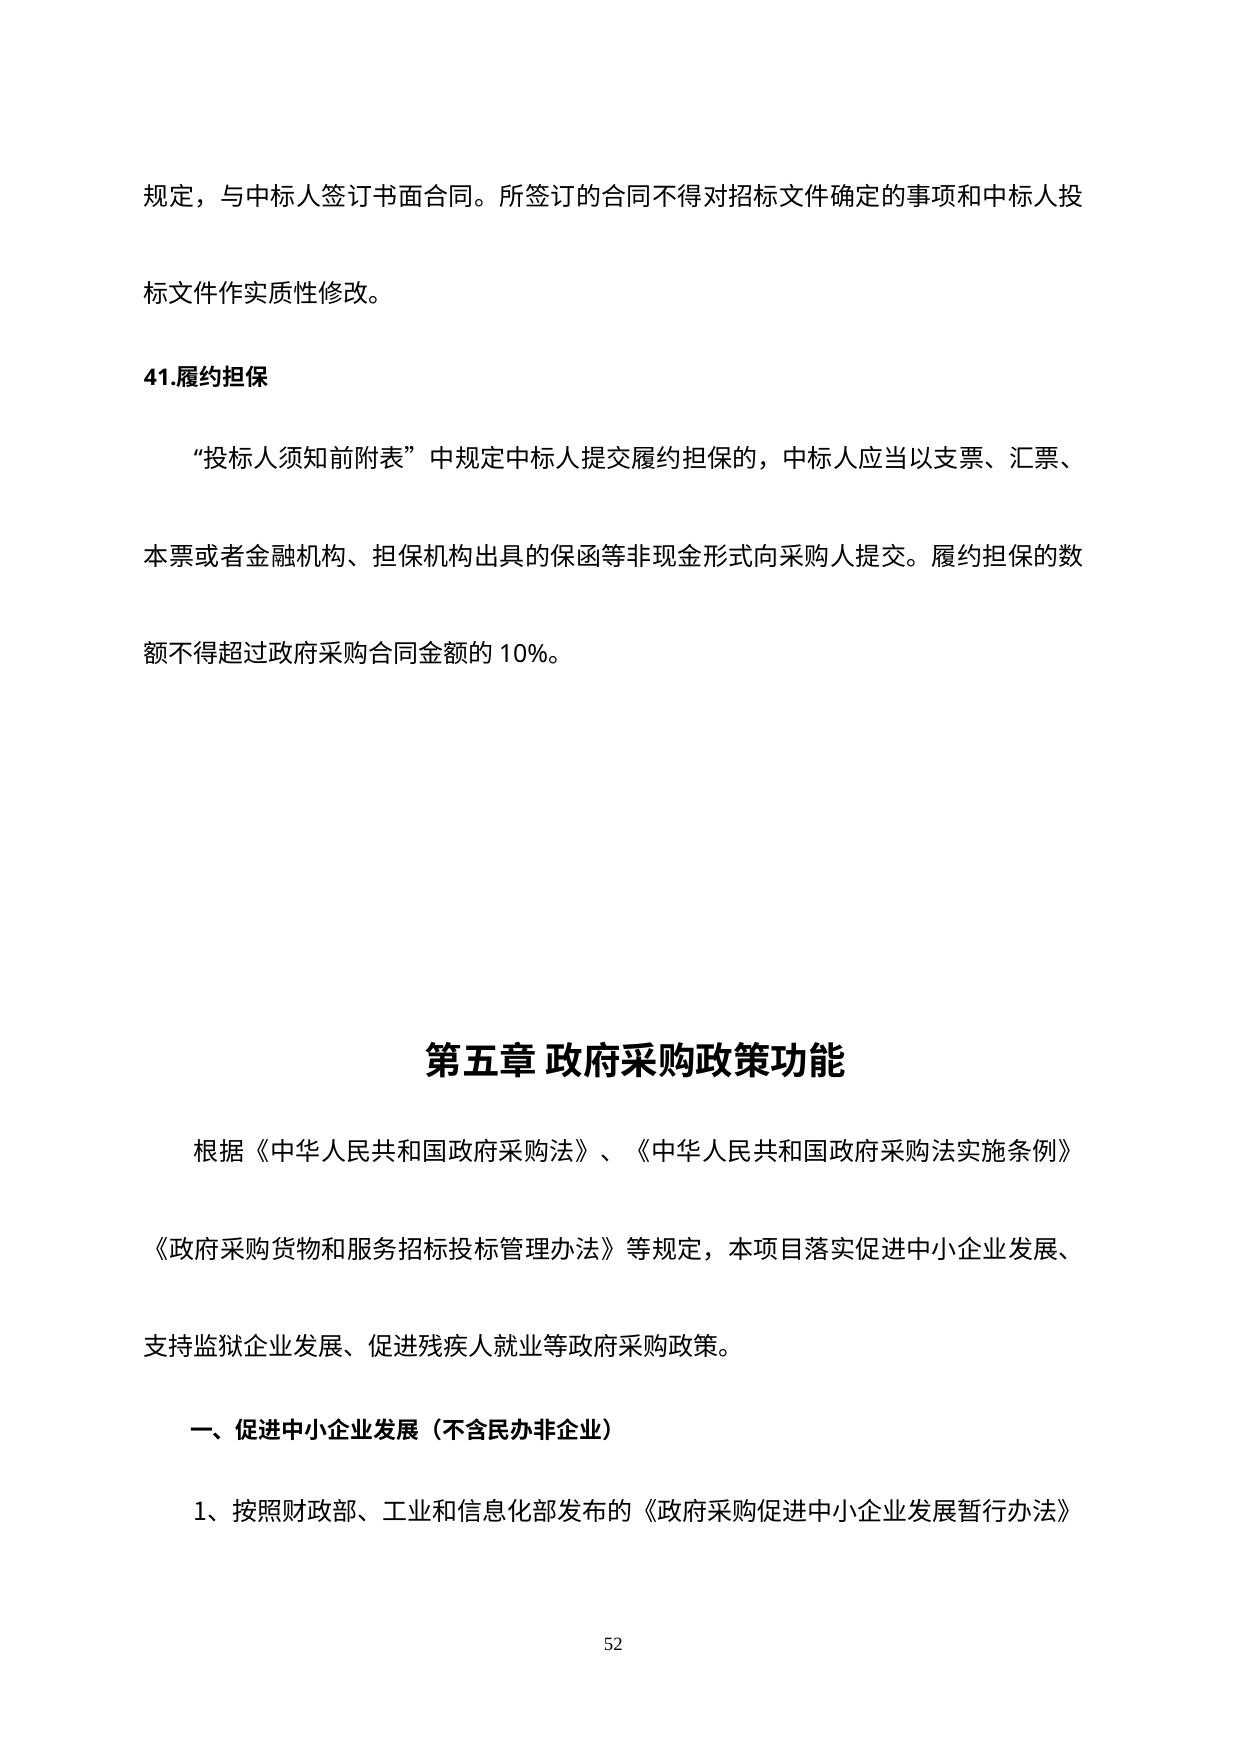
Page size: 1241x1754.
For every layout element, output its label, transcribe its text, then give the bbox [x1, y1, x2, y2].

text “投标人须知前附表”中规定中标人提交履约担保的，中标人应当以支票、汇票、 本票或者金融机构、担保机构出具的保函等非现金形式向采购人提交。履约担保的数额不得超过政府采购合同金额的10%。 [144, 424, 1085, 684]
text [144, 162, 1085, 324]
text 根据《中华人民共和国政府采购法》、《中华人民共和国政府采购法实施条例》、《政府采购货物和服务招标投标管理办法》等规定，本项目落实促进中小企业发展、支持监狱企业发展、促进残疾人就业等政府采购政策。 [144, 1117, 1085, 1377]
text 41.履约担保 [144, 343, 1085, 408]
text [144, 1477, 1085, 1542]
text 第五章 政府采购政策功能 [166, 1025, 1085, 1090]
text 一、促进中小企业发展（不含民办非企业） [144, 1396, 1085, 1461]
